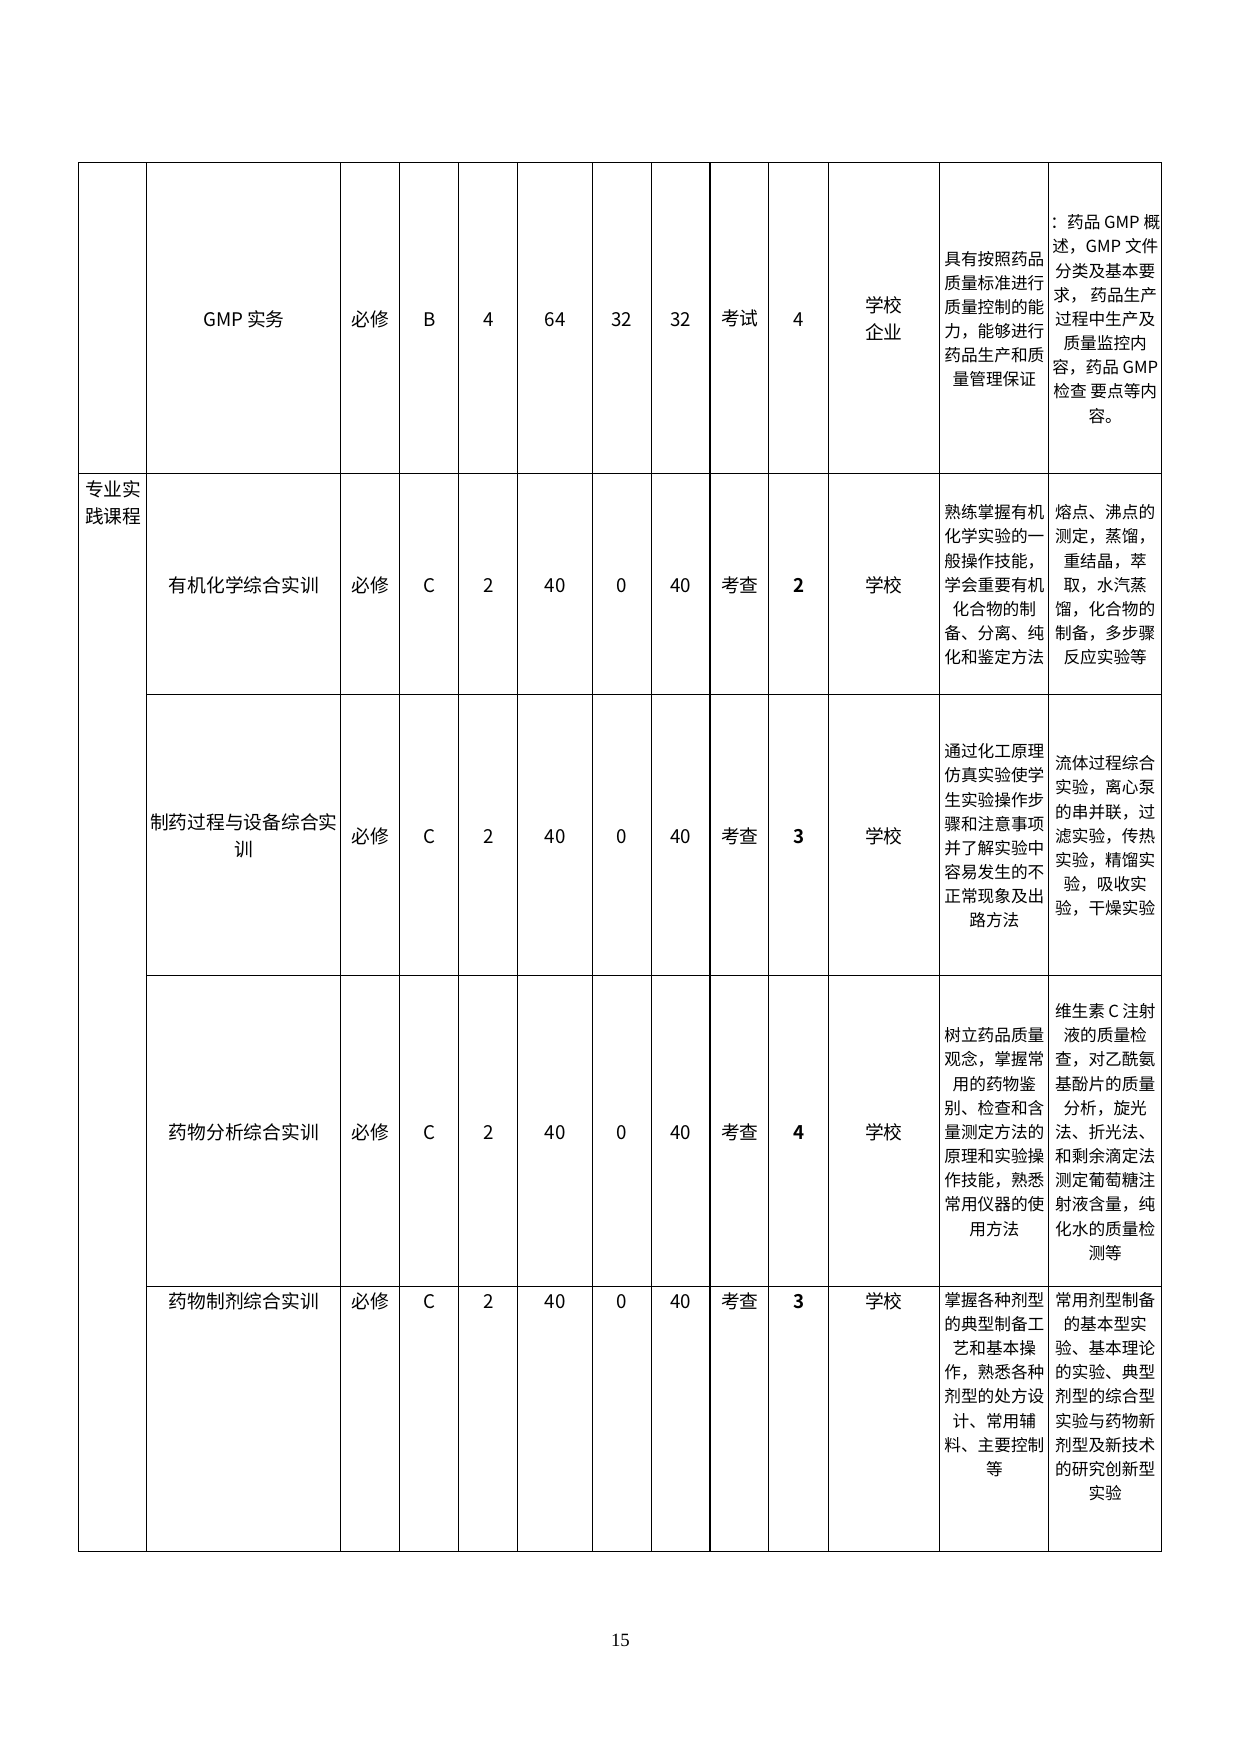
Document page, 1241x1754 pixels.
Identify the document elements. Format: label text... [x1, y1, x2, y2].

table_cell 具有按照药品质量标准进行质量控制的能 力，能够进行药品生产和质量管理保证 [940, 163, 1048, 473]
table_cell 常用剂型制备的基本型实验、基本理论的实验、典型剂型的综合型实验与药物新剂型及新技术的研究创新型实验 [1049, 1287, 1161, 1551]
table_cell 40 [518, 976, 592, 1286]
table_cell 学校 [829, 695, 939, 975]
table_cell 40 [518, 695, 592, 975]
table_cell 4 [459, 163, 517, 473]
table_cell ：药品 GMP 概述，GMP 文件分类及基本要求， 药品生产过程中生产及质量监控内容，药品 GMP 检查 要点等内容。 [1049, 163, 1161, 473]
table_cell 维生素C注射液的质量检查，对乙酰氨基酚片的质量分析，旋光法、折光法、和剩余滴定法测定葡萄糖注射液含量，纯化水的质量检测等 [1049, 976, 1161, 1286]
table_cell 40 [652, 976, 709, 1286]
table_cell B [400, 163, 458, 473]
table_cell 学校 企业 [829, 163, 939, 473]
table_cell 有机化学综合实训 [147, 474, 340, 693]
table_cell 0 [593, 1287, 651, 1551]
table_cell 药物分析综合实训 [147, 976, 340, 1286]
table_cell 制药过程与设备综合实训 [147, 695, 340, 975]
table_cell 3 [769, 1287, 828, 1551]
table_cell 考试 [711, 163, 768, 473]
table_cell 专业实践课程 [79, 474, 146, 1551]
table_cell 2 [459, 695, 517, 975]
table_cell 掌握各种剂型的典型制备工艺和基本操作，熟悉各种剂型的处方设计、常用辅料、主要控制等 [940, 1287, 1048, 1551]
table_cell 流体过程综合实验，离心泵的串并联，过滤实验，传热实验，精馏实验，吸收实验，干燥实验 [1049, 695, 1161, 975]
table_cell 考查 [711, 1287, 768, 1551]
table_cell 0 [593, 474, 651, 693]
table_cell 考查 [711, 474, 768, 693]
table_cell 熔点、沸点的测定，蒸馏，重结晶，萃取，水汽蒸馏，化合物的制备，多步骤反应实验等 [1049, 474, 1161, 693]
table_cell 2 [459, 976, 517, 1286]
table_cell 0 [593, 976, 651, 1286]
table_cell 40 [652, 474, 709, 693]
table_cell 40 [518, 474, 592, 693]
table_cell 3 [769, 695, 828, 975]
table_cell 考查 [711, 976, 768, 1286]
table_cell 树立药品质量观念，掌握常用的药物鉴别、检查和含量测定方法的原理和实验操作技能，熟悉常用仪器的使用方法 [940, 976, 1048, 1286]
table_cell 必修 [341, 695, 399, 975]
table_cell 32 [652, 163, 709, 473]
table_cell 2 [769, 474, 828, 693]
table_cell 40 [518, 1287, 592, 1551]
table_cell 必修 [341, 474, 399, 693]
table_cell 40 [652, 1287, 709, 1551]
table_cell 学校 [829, 976, 939, 1286]
table_cell 4 [769, 976, 828, 1286]
table_cell C [400, 976, 458, 1286]
table_cell 考查 [711, 695, 768, 975]
table_cell 64 [518, 163, 592, 473]
table_cell C [400, 695, 458, 975]
table_cell C [400, 1287, 458, 1551]
table_cell 熟练掌握有机化学实验的一般操作技能，学会重要有机化合物的制备、分离、纯化和鉴定方法 [940, 474, 1048, 693]
table_cell 必修 [341, 1287, 399, 1551]
table_cell 学校 [829, 1287, 939, 1551]
table_cell 必修 [341, 976, 399, 1286]
table_cell C [400, 474, 458, 693]
table_cell 通过化工原理仿真实验使学生实验操作步骤和注意事项并了解实验中容易发生的不正常现象及出路方法 [940, 695, 1048, 975]
table_cell 学校 [829, 474, 939, 693]
table_cell 0 [593, 695, 651, 975]
table_cell 药物制剂综合实训 [147, 1287, 340, 1551]
table_cell 32 [593, 163, 651, 473]
table_cell GMP实务 [147, 163, 340, 473]
table_cell 2 [459, 474, 517, 693]
table_cell 40 [652, 695, 709, 975]
table_cell 4 [769, 163, 828, 473]
table_cell 2 [459, 1287, 517, 1551]
table_cell 必修 [341, 163, 399, 473]
